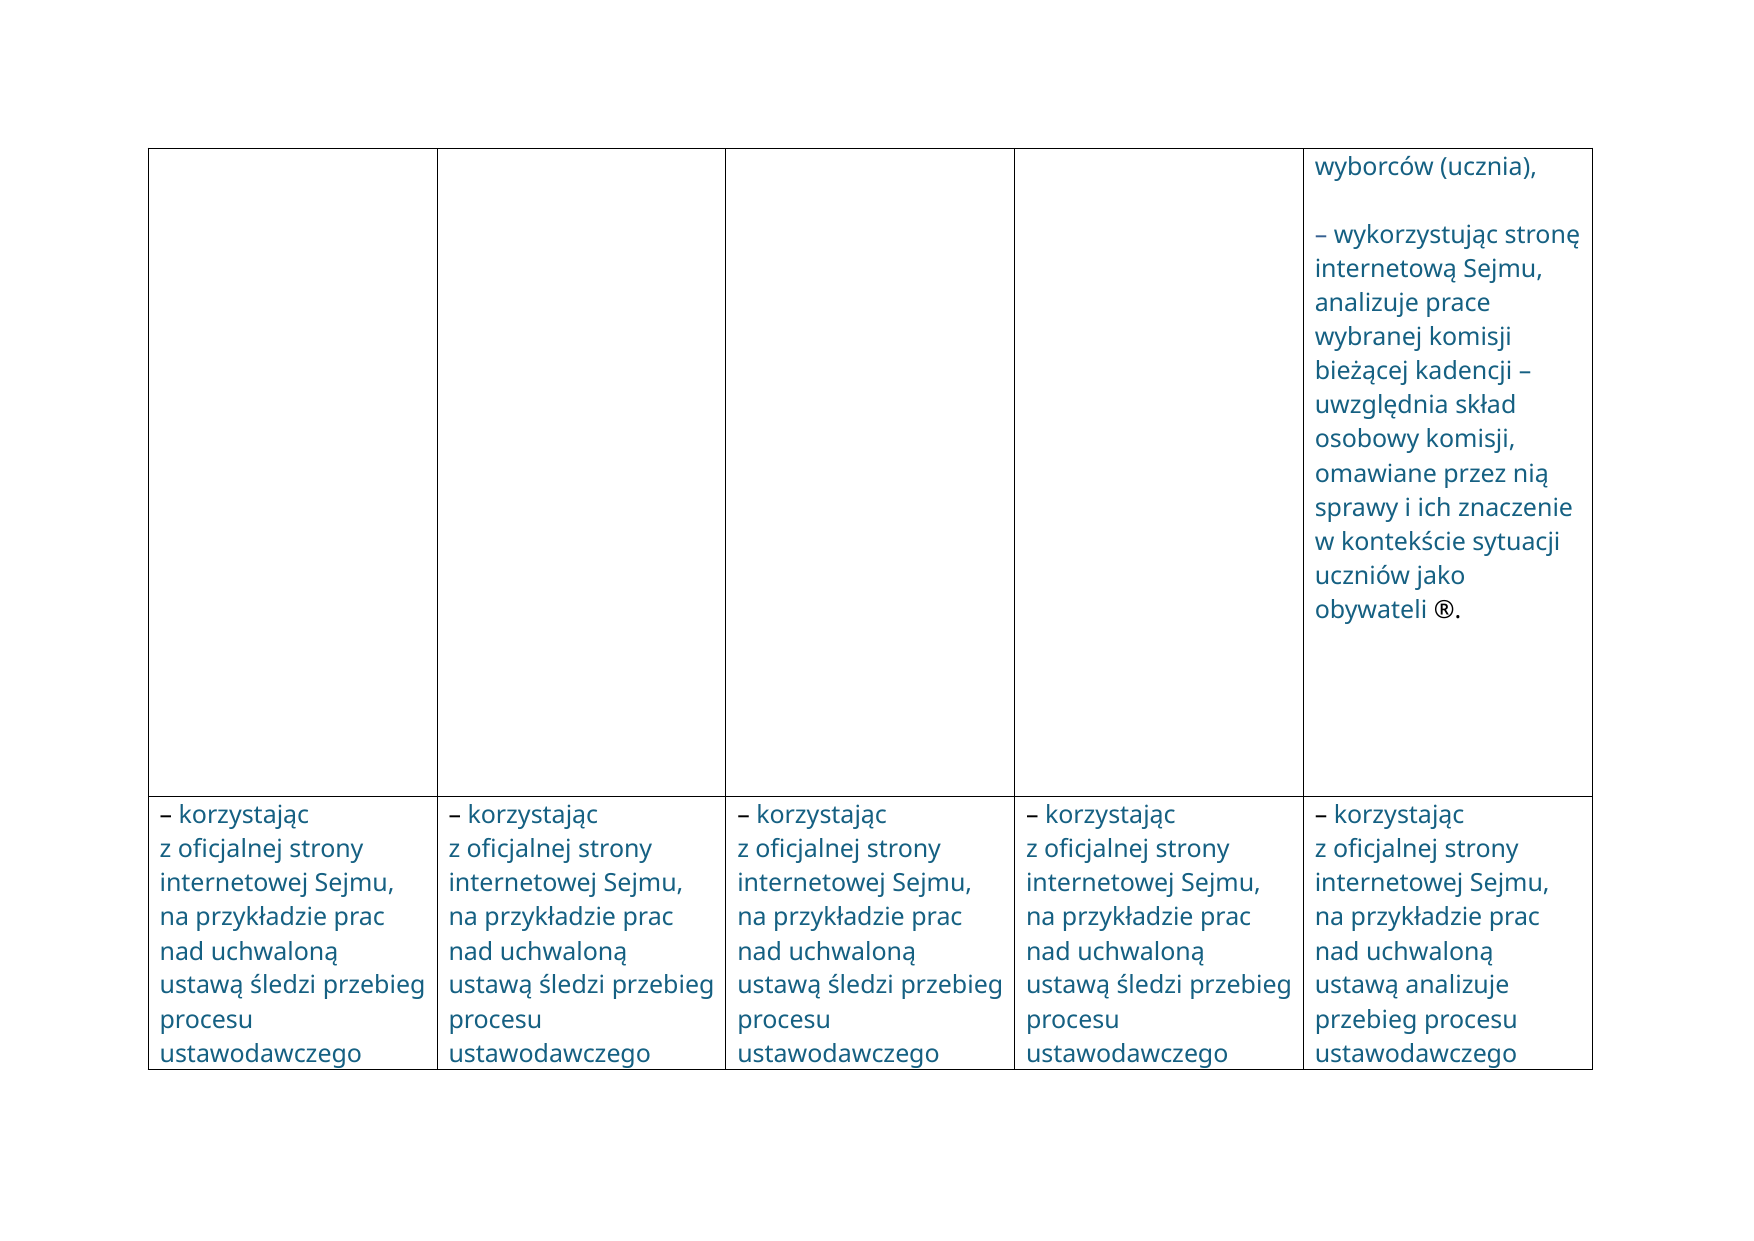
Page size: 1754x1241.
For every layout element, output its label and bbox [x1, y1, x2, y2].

table_cell [149, 149, 437, 796]
table_cell [1304, 797, 1592, 1069]
table_cell [438, 797, 725, 1069]
table_cell [726, 797, 1014, 1069]
table_cell [726, 149, 1014, 796]
table_cell [1015, 797, 1303, 1069]
table_cell [1015, 149, 1303, 796]
table_cell [438, 149, 725, 796]
table_cell [149, 797, 437, 1069]
table_cell [1304, 149, 1592, 796]
